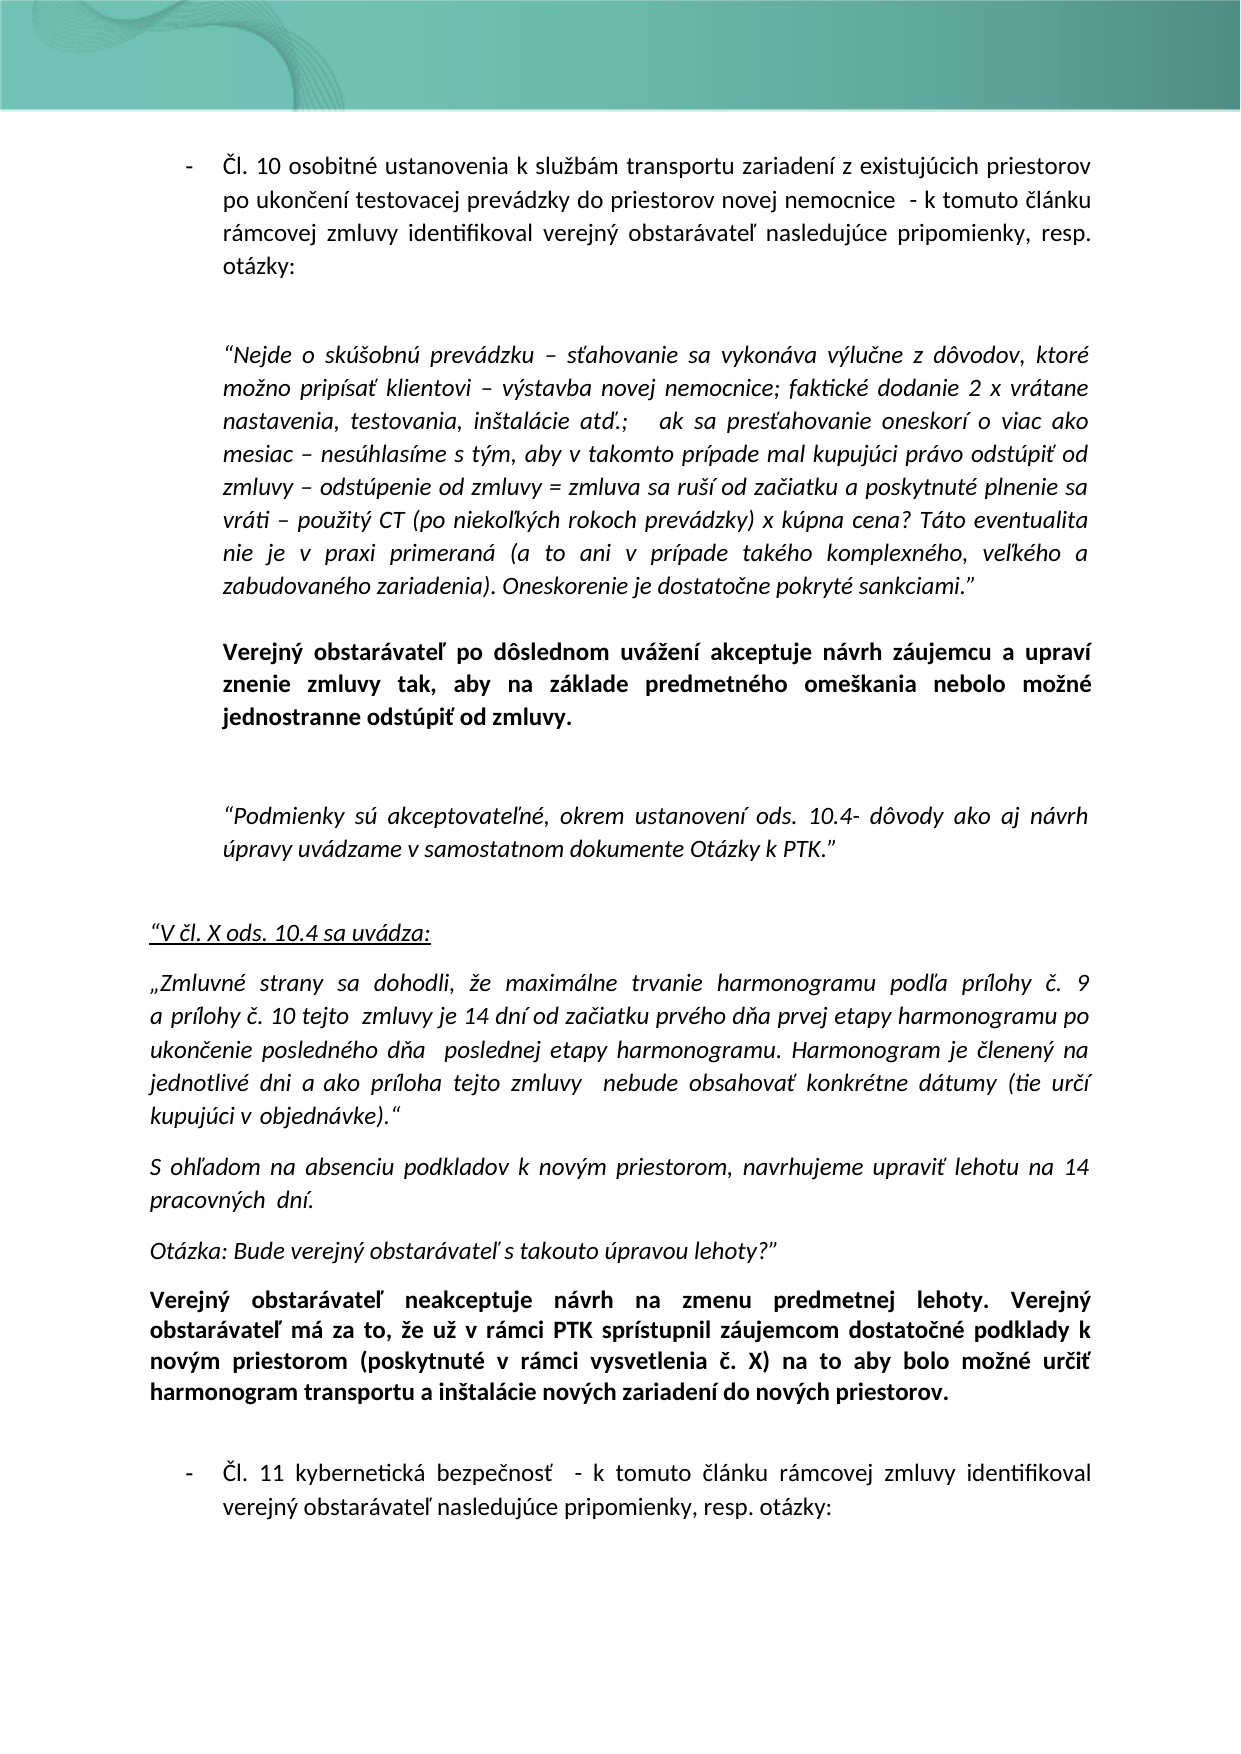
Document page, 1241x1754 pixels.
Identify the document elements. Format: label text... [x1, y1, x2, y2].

text Verejný obstarávateľ po dôslednom uvážení akceptuje návrh záujemcu a upraví znenie zmluvy tak, aby na základe predmetného omeškania nebolo možné jednostranne odstúpiť od zmluvy. [223, 636, 1093, 732]
text “V čl. X ods. 10.4 sa uvádza: [149, 917, 1093, 947]
text „Zmluvné strany sa dohodli, že maximálne trvanie harmonogramu podľa prílohy č. 9 a prílohy č. 10 tejto zmluvy je 14 dní od začiatku prvého dňa prvej etapy harmonogramu po ukončenie posledného dňa poslednej etapy harmonogramu. Harmonogram je členený na jednotlivé dni a ako príloha tejto zmluvy nebude obsahovať konkrétne dátumy (tie určí kupujúci v objednávke).“ [149, 967, 1093, 1131]
text S ohľadom na absenciu podkladov k novým priestorom, navrhujeme upraviť lehotu na 14 pracovných dní. [149, 1151, 1093, 1215]
text “Podmienky sú akceptovateľné, okrem ustanovení ods. 10.4- dôvody ako aj návrh úpravy uvádzame v samostatnom dokumente Otázky k PTK.” [223, 800, 1093, 864]
text Verejný obstarávateľ neakceptuje návrh na zmenu predmetnej lehoty. Verejný obstarávateľ má za to, že už v rámci PTK sprístupnil záujemcom dostatočné podklady k novým priestorom (poskytnuté v rámci vysvetlenia č. X) na to aby bolo možné určiť harmonogram transportu a inštalácie nových zariadení do nových priestorov. [149, 1284, 1093, 1406]
picture [0, 0, 1241, 112]
text Otázka: Bude verejný obstarávateľ s takouto úpravou lehoty?” [149, 1235, 1093, 1266]
list Čl. 10 osobitné ustanovenia k službám transportu zariadení z existujúcich priestorov po ukončení testovacej prevádzky do priestorov novej nemocnice - k tomuto článku rámcovej zmluvy identifikoval verejný obstarávateľ nasledujúce pripomienky, resp. otázky: [185, 148, 1093, 280]
list Čl. 11 kybernetická bezpečnosť - k tomuto článku rámcovej zmluvy identifikoval verejný obstarávateľ nasledujúce pripomienky, resp. otázky: [185, 1455, 1093, 1522]
text “Nejde o skúšobnú prevádzku – sťahovanie sa vykonáva výlučne z dôvodov, ktoré možno pripísať klientovi – výstavba novej nemocnice; faktické dodanie 2 x vrátane nastavenia, testovania, inštalácie atď.; ak sa presťahovanie oneskorí o viac ako mesiac – nesúhlasíme s tým, aby v takomto prípade mal kupujúci právo odstúpiť od zmluvy – odstúpenie od zmluvy = zmluva sa ruší od začiatku a poskytnuté plnenie sa vráti – použitý CT (po niekoľkých rokoch prevádzky) x kúpna cena? Táto eventualita nie je v praxi primeraná (a to ani v prípade takého komplexného, veľkého a zabudovaného zariadenia). Oneskorenie je dostatočne pokryté sankciami.” [223, 339, 1093, 600]
